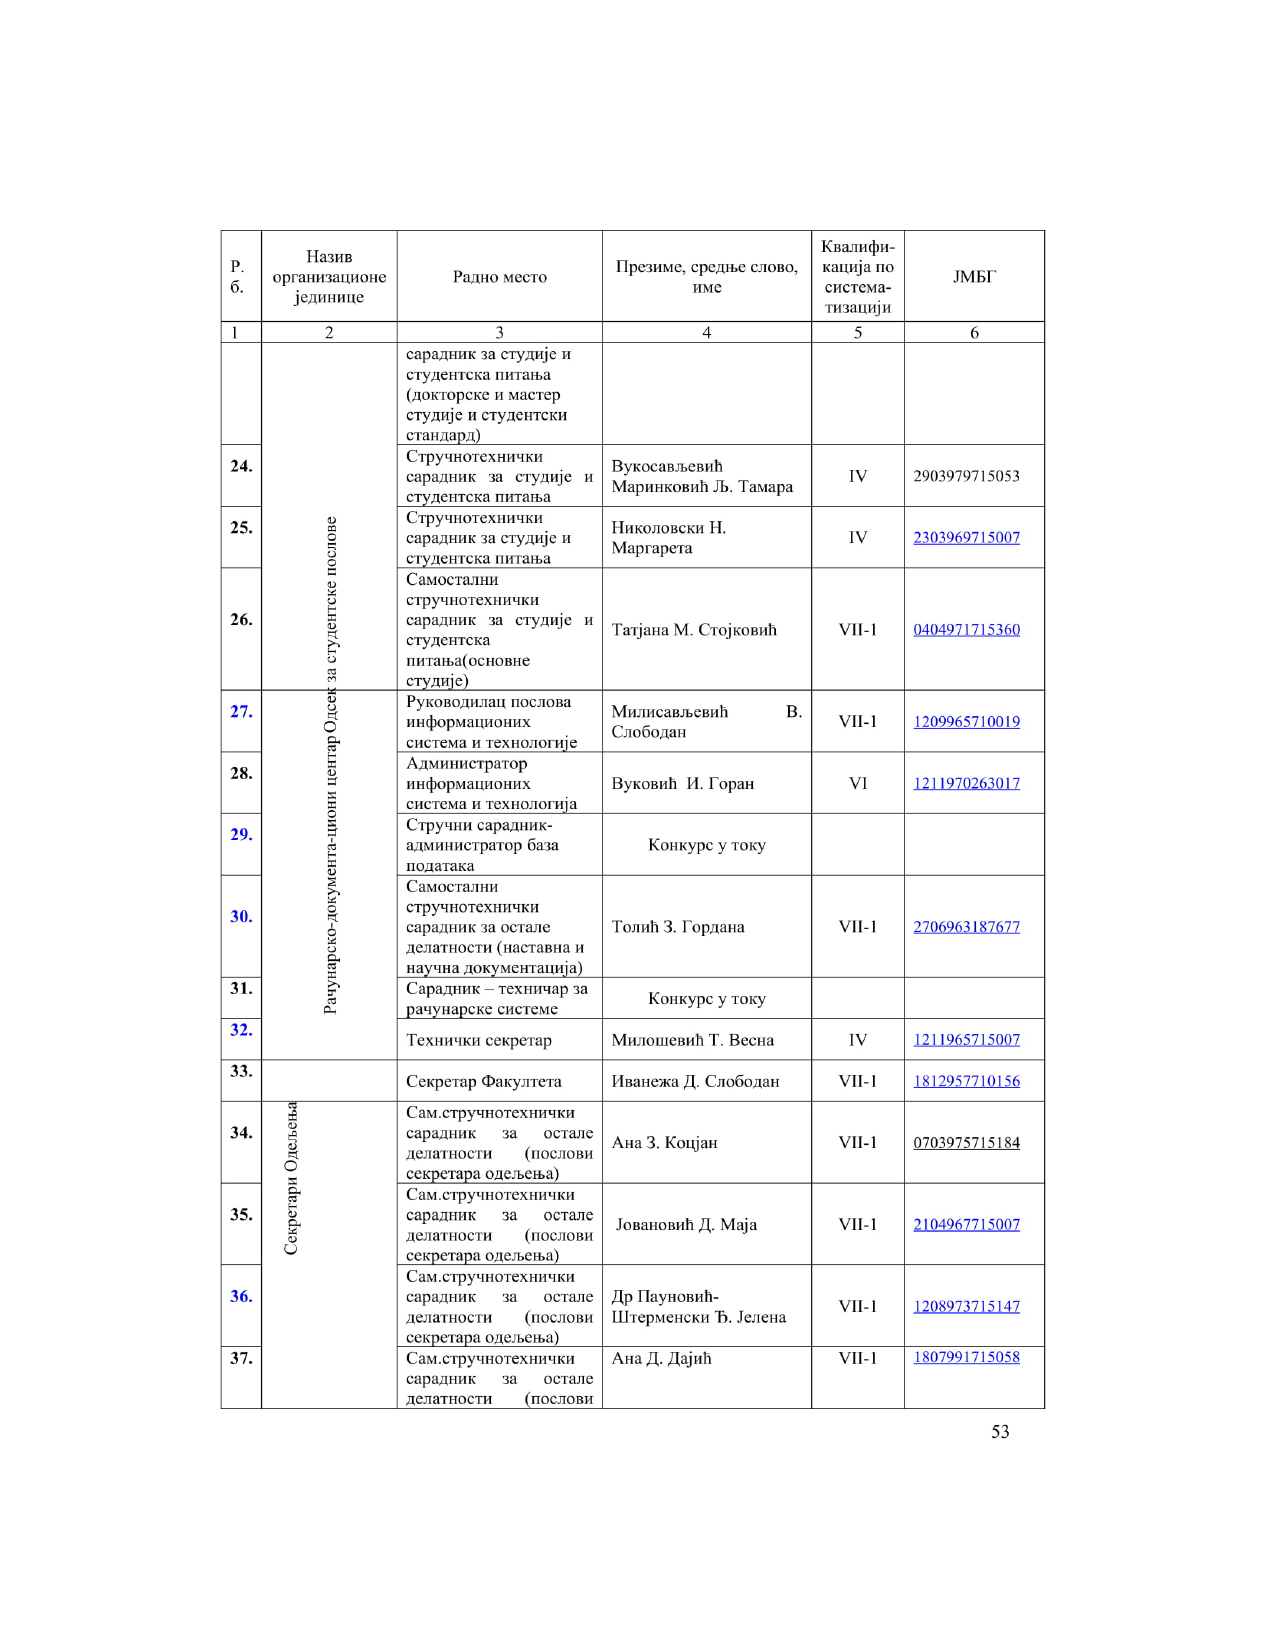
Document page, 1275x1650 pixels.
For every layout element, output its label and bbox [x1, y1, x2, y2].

picture [150, 150, 1125, 1498]
